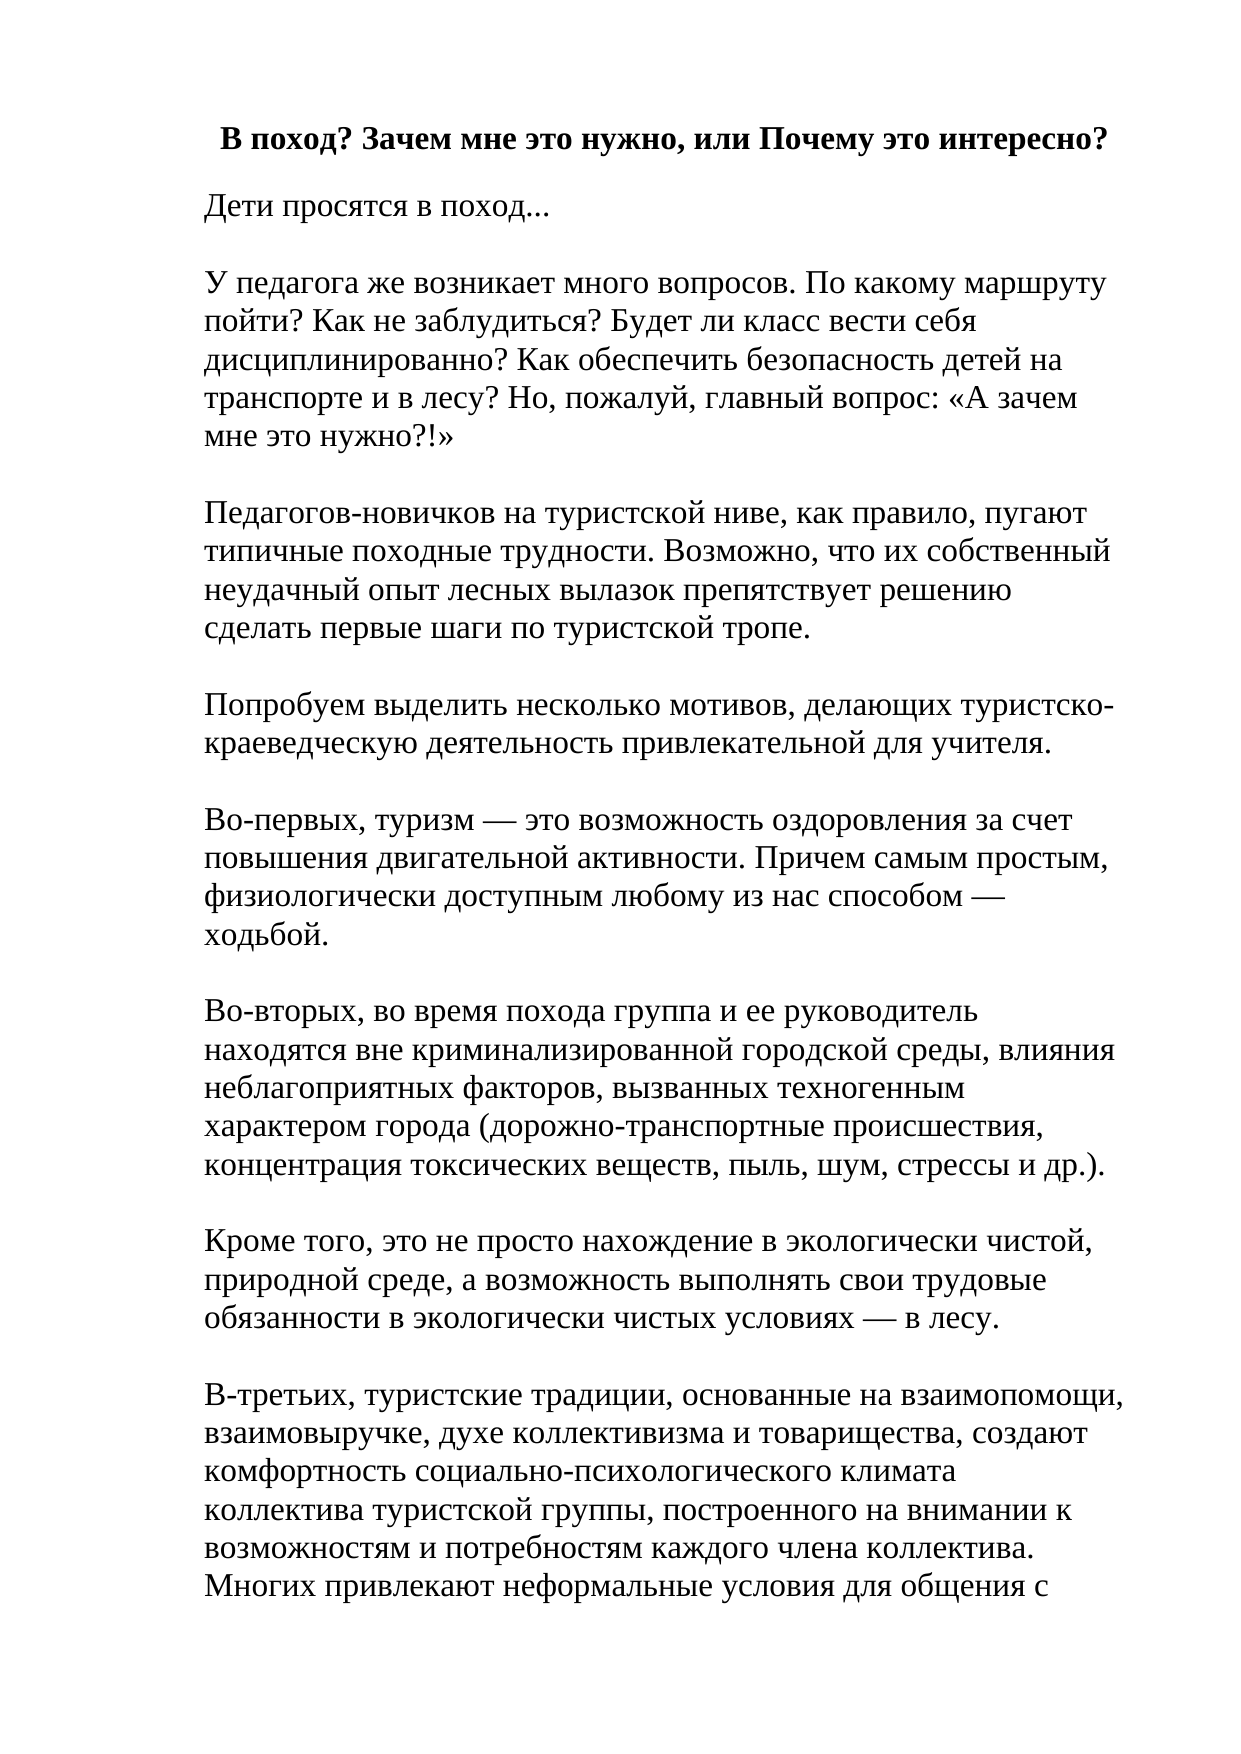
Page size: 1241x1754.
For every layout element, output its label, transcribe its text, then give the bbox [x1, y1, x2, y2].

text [204, 186, 1125, 1604]
text В поход? Зачем мне это нужно, или Почему это интересно? [204, 118, 1125, 156]
